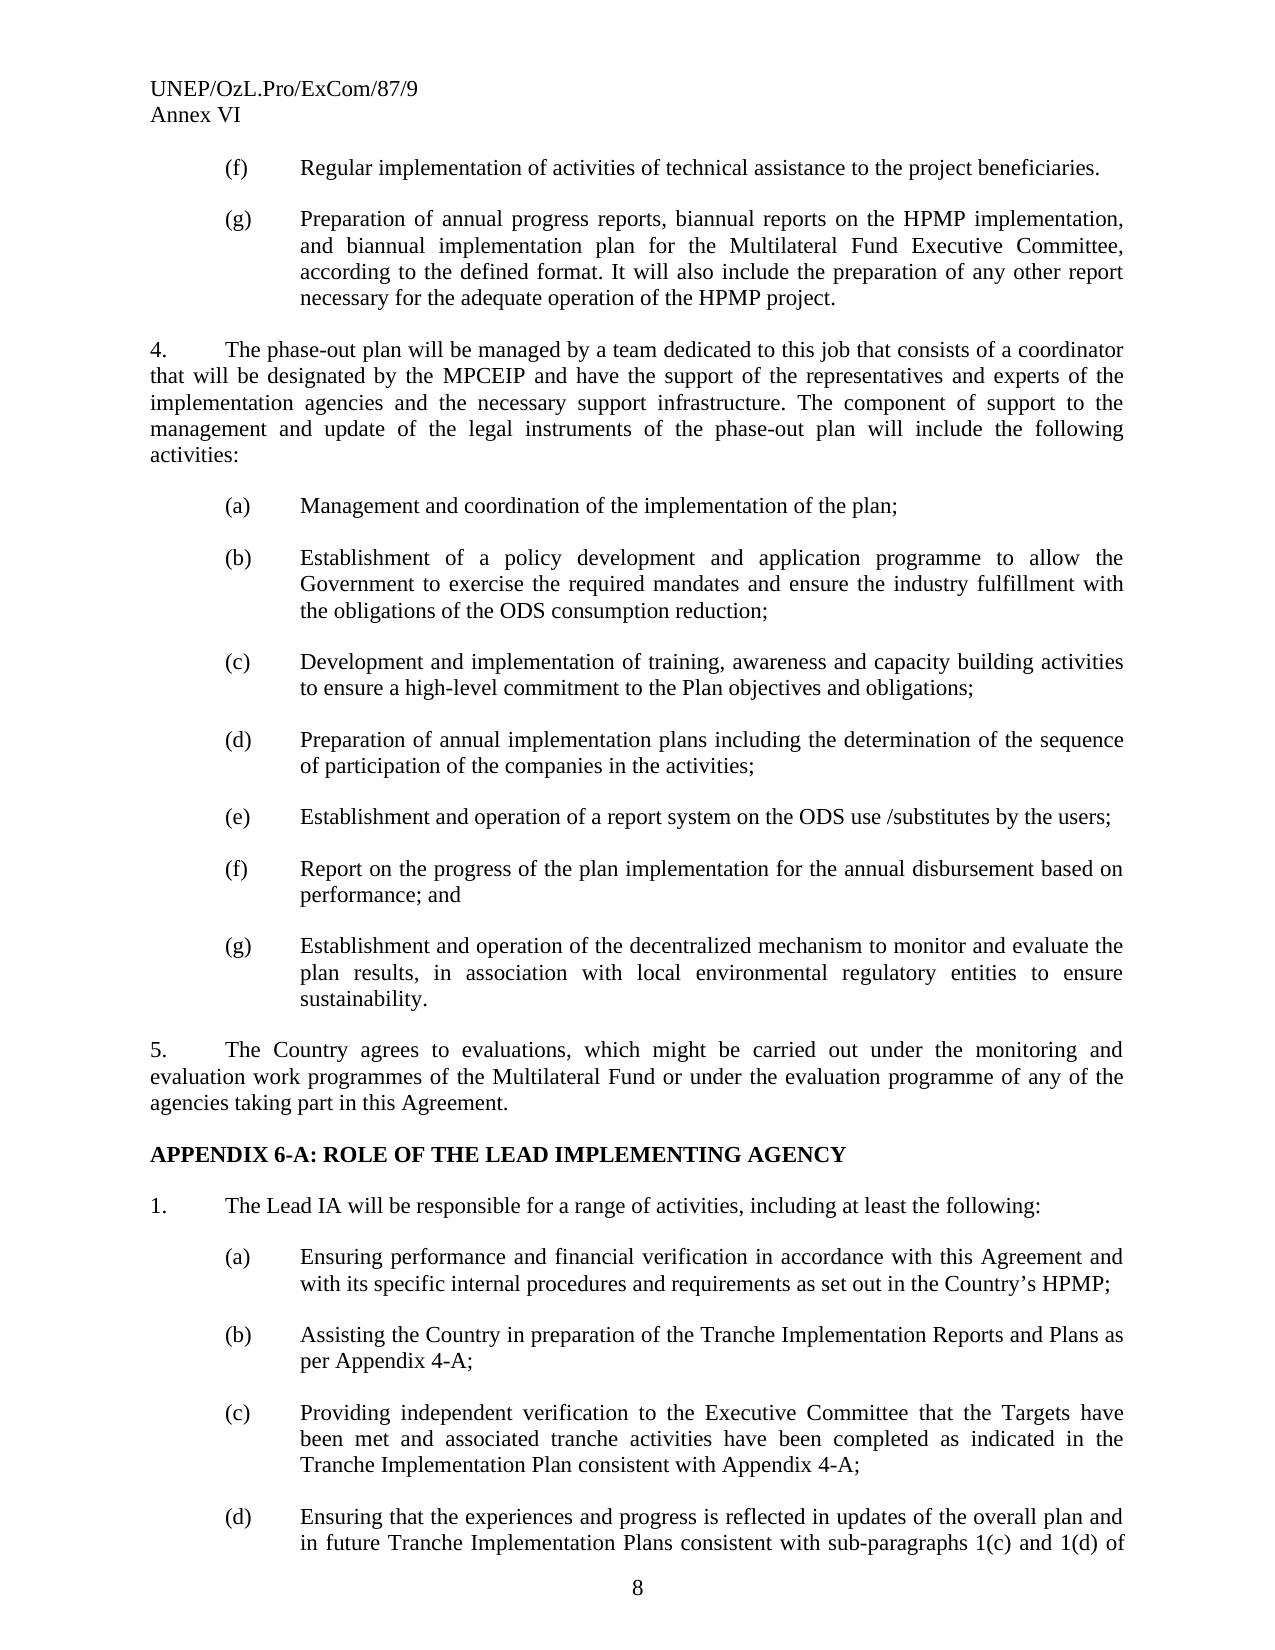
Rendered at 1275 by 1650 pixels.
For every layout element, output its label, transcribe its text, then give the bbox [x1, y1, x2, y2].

subtitle Preparation of annual implementation plans including the determination of the sequence of participation of the companies in the activities; [225, 726, 1125, 778]
subtitle Report on the progress of the plan implementation for the annual disbursement based on performance; and [225, 855, 1125, 907]
text APPENDIX 6-A: ROLE OF THE LEAD IMPLEMENTING AGENCY [150, 1141, 1125, 1167]
subtitle The Lead IA will be responsible for a range of activities, including at least the following: [150, 1192, 1125, 1218]
subtitle Establishment and operation of a report system on the ODS use /substitutes by the users; [225, 803, 1125, 830]
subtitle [225, 1503, 1125, 1556]
subtitle Assisting the Country in preparation of the Tranche Implementation Reports and Plans as per Appendix 4-A; [225, 1321, 1125, 1374]
subtitle Preparation of annual progress reports, biannual reports on the HPMP implementation, and biannual implementation plan for the Multilateral Fund Executive Committee, according to the defined format. It will also include the preparation of any other report necessary for the adequate operation of the HPMP project. [225, 205, 1125, 311]
subtitle Regular implementation of activities of technical assistance to the project beneficiaries. [225, 154, 1125, 180]
subtitle The Country agrees to evaluations, which might be carried out under the monitoring and evaluation work programmes of the Multilateral Fund or under the evaluation programme of any of the agencies taking part in this Agreement. [150, 1037, 1125, 1116]
subtitle Establishment of a policy development and application programme to allow the Government to exercise the required mandates and ensure the industry fulfillment with the obligations of the ODS consumption reduction; [225, 544, 1125, 623]
subtitle The phase-out plan will be managed by a team dedicated to this job that consists of a coordinator that will be designated by the MPCEIP and have the support of the representatives and experts of the implementation agencies and the necessary support infrastructure. The component of support to the management and update of the legal instruments of the phase-out plan will include the following activities: [150, 336, 1125, 468]
subtitle Management and coordination of the implementation of the plan; [225, 493, 1125, 519]
subtitle Establishment and operation of the decentralized mechanism to monitor and evaluate the plan results, in association with local environmental regulatory entities to ensure sustainability. [225, 932, 1125, 1012]
subtitle Development and implementation of training, awareness and capacity building activities to ensure a high-level commitment to the Plan objectives and obligations; [225, 648, 1125, 701]
subtitle Ensuring performance and financial verification in accordance with this Agreement and with its specific internal procedures and requirements as set out in the Country’s HPMP; [225, 1243, 1125, 1296]
subtitle Providing independent verification to the Executive Committee that the Targets have been met and associated tranche activities have been completed as indicated in the Tranche Implementation Plan consistent with Appendix 4-A; [225, 1399, 1125, 1478]
